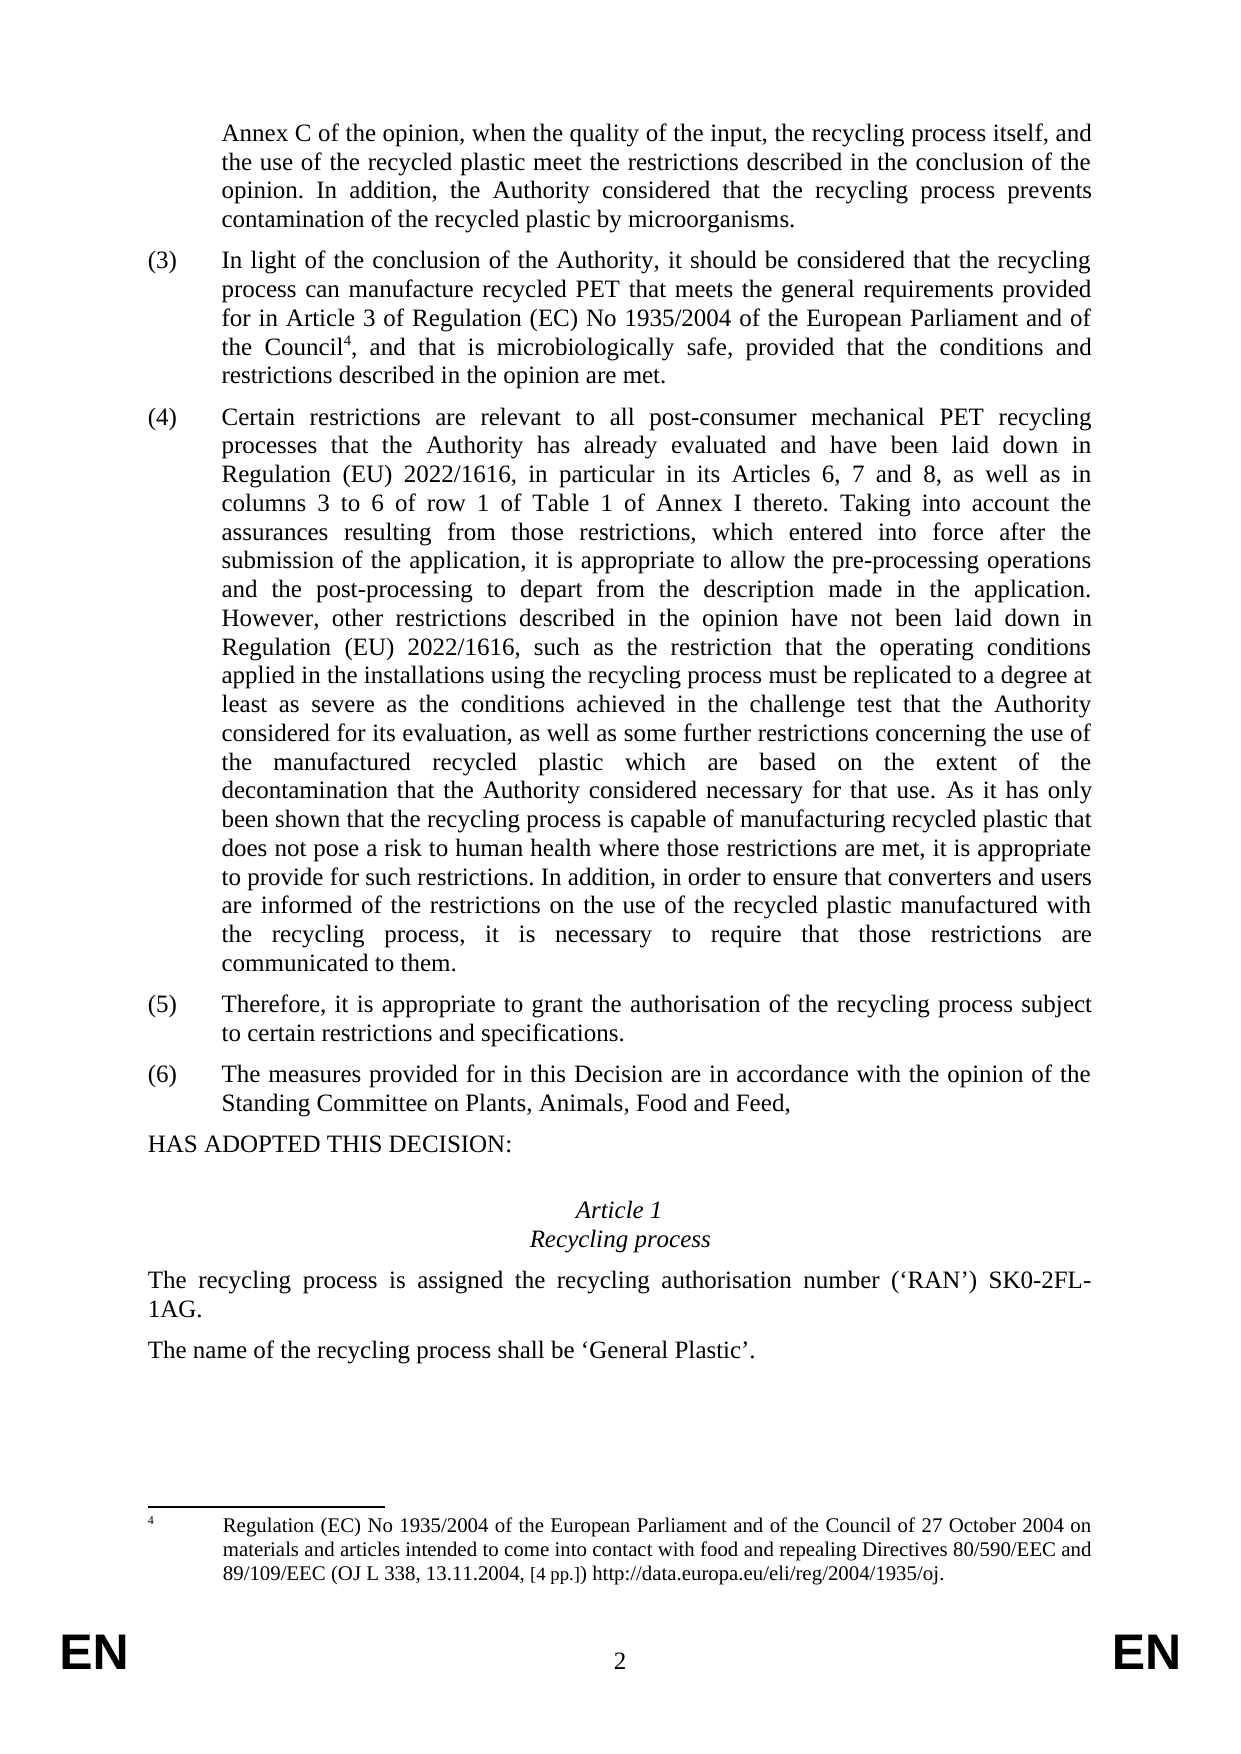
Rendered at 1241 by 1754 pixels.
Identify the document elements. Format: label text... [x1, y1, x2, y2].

text The name of the recycling process shall be ‘General Plastic’. [148, 1336, 1093, 1364]
text Certain restrictions are relevant to all post-consumer mechanical PET recycling processes that the Authority has already evaluated and have been laid down in Regulation (EU) 2022/1616, in particular in its Articles 6, 7 and 8, as well as in columns 3 to 6 of row 1 of Table 1 of Annex I thereto. Taking into account the assurances resulting from those restrictions, which entered into force after the submission of the application, it is appropriate to allow the pre-processing operations and the post-processing to depart from the description made in the application. However, other restrictions described in the opinion have not been laid down in Regulation (EU) 2022/1616, such as the restriction that the operating conditions applied in the installations using the recycling process must be replicated to a degree at least as severe as the conditions achieved in the challenge test that the Authority considered for its evaluation, as well as some further restrictions concerning the use of the manufactured recycled plastic which are based on the extent of the decontamination that the Authority considered necessary for that use. As it has only been shown that the recycling process is capable of manufacturing recycled plastic that does not pose a risk to human health where those restrictions are met, it is appropriate to provide for such restrictions. In addition, in order to ensure that converters and users are informed of the restrictions on the use of the recycled plastic manufactured with the recycling process, it is necessary to require that those restrictions are communicated to them. [148, 402, 1093, 977]
text Article 1 Recycling process [148, 1196, 1093, 1253]
text The recycling process is assigned the recycling authorisation number (‘RAN’) SK0-2FL-1AG. [148, 1266, 1093, 1323]
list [148, 118, 1093, 233]
text Therefore, it is appropriate to grant the authorisation of the recycling process subject to certain restrictions and specifications. [148, 989, 1093, 1047]
text In light of the conclusion of the Authority, it should be considered that the recycling process can manufacture recycled PET that meets the general requirements provided for in Article 3 of Regulation (EC) No 1935/2004 of the European Parliament and of the Council, and that is microbiologically safe, provided that the conditions and restrictions described in the opinion are met. [148, 246, 1093, 389]
text The measures provided for in this Decision are in accordance with the opinion of the Standing Committee on Plants, Animals, Food and Feed, [148, 1059, 1093, 1117]
text HAS ADOPTED THIS DECISION: [148, 1129, 1093, 1158]
